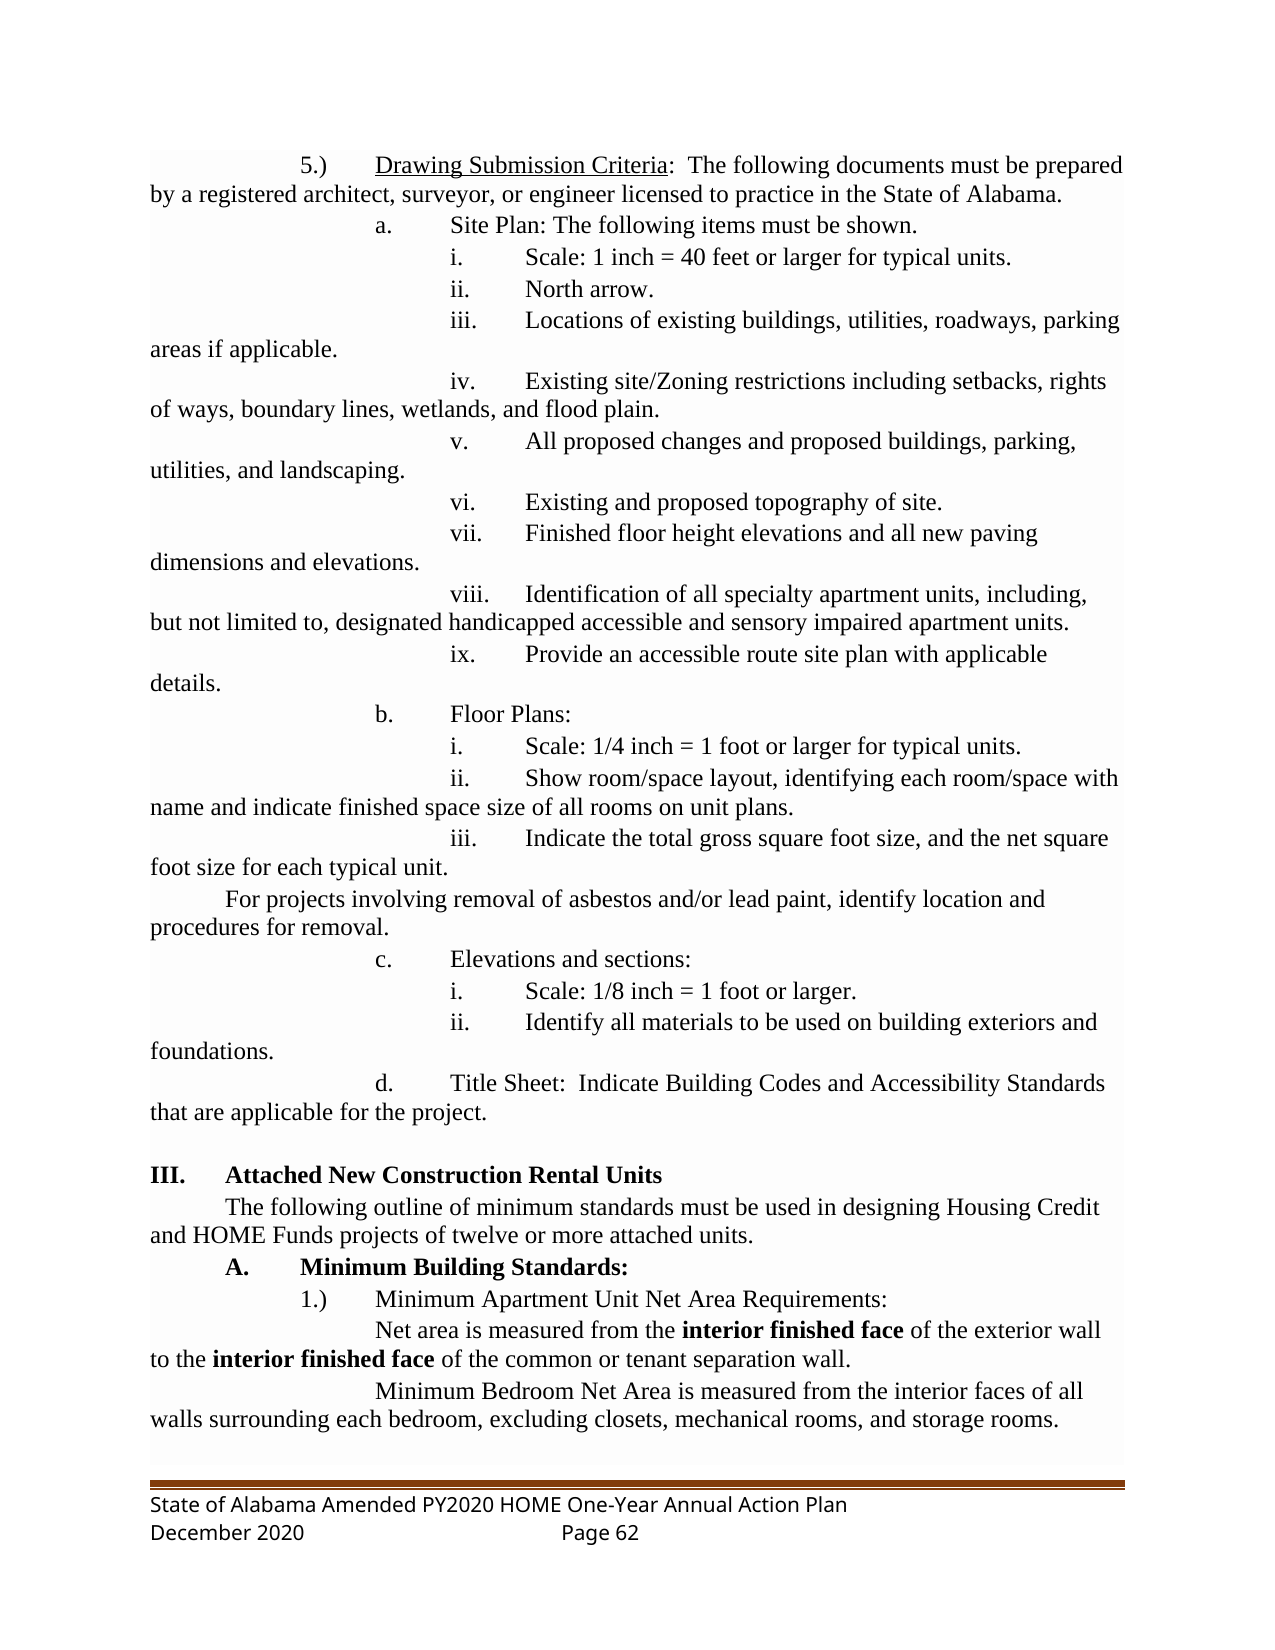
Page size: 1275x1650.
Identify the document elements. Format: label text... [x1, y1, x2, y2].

text v. All proposed changes and proposed buildings, parking, utilities, and landscaping. [150, 426, 1124, 484]
text For projects involving removal of asbestos and/or lead paint, identify location and procedures for removal. [150, 884, 1124, 941]
text ix. Provide an accessible route site plan with applicable details. [150, 639, 1124, 697]
text iii. Indicate the total gross square foot size, and the net square foot size for each typical unit. [150, 823, 1124, 881]
text ii. North arrow. [150, 274, 1124, 302]
text 5.) Drawing Submission Criteria: The following documents must be prepared by a registered architect, surveyor, or engineer licensed to practice in the State of Alabama. [150, 150, 1124, 207]
text Minimum Bedroom Net Area is measured from the interior faces of all walls surrounding each bedroom, excluding closets, mechanical rooms, and storage rooms. [150, 1376, 1124, 1433]
text i. Scale: 1 inch = 40 feet or larger for typical units. [150, 242, 1124, 271]
text A. Minimum Building Standards: [150, 1252, 1124, 1281]
text vii. Finished floor height elevations and all new paving dimensions and elevations. [150, 518, 1124, 576]
text c. Elevations and sections: [150, 944, 1124, 973]
text ii. Identify all materials to be used on building exteriors and foundations. [150, 1007, 1124, 1065]
text The following outline of minimum standards must be used in designing Housing Credit and HOME Funds projects of twelve or more attached units. [150, 1192, 1124, 1249]
text 1.) Minimum Apartment Unit Net Area Requirements: [150, 1284, 1124, 1312]
text b. Floor Plans: [150, 699, 1124, 728]
text iii. Locations of existing buildings, utilities, roadways, parking areas if applicable. [150, 305, 1124, 363]
text iv. Existing site/Zoning restrictions including setbacks, rights of ways, boundary lines, wetlands, and flood plain. [150, 366, 1124, 423]
text ii. Show room/space layout, identifying each room/space with name and indicate finished space size of all rooms on unit plans. [150, 763, 1124, 820]
text III. Attached New Construction Rental Units [150, 1160, 1124, 1189]
text a. Site Plan: The following items must be shown. [150, 210, 1124, 239]
text Net area is measured from the interior finished face of the exterior wall to the interior finished face of the common or tenant separation wall. [150, 1315, 1124, 1373]
text i. Scale: 1/8 inch = 1 foot or larger. [150, 976, 1124, 1004]
text viii. Identification of all specialty apartment units, including, but not limited to, designated handicapped accessible and sensory impaired apartment units. [150, 579, 1124, 636]
text i. Scale: 1/4 inch = 1 foot or larger for typical units. [150, 731, 1124, 760]
text vi. Existing and proposed topography of site. [150, 487, 1124, 515]
text d. Title Sheet: Indicate Building Codes and Accessibility Standards that are applicable for the project. [150, 1068, 1124, 1125]
